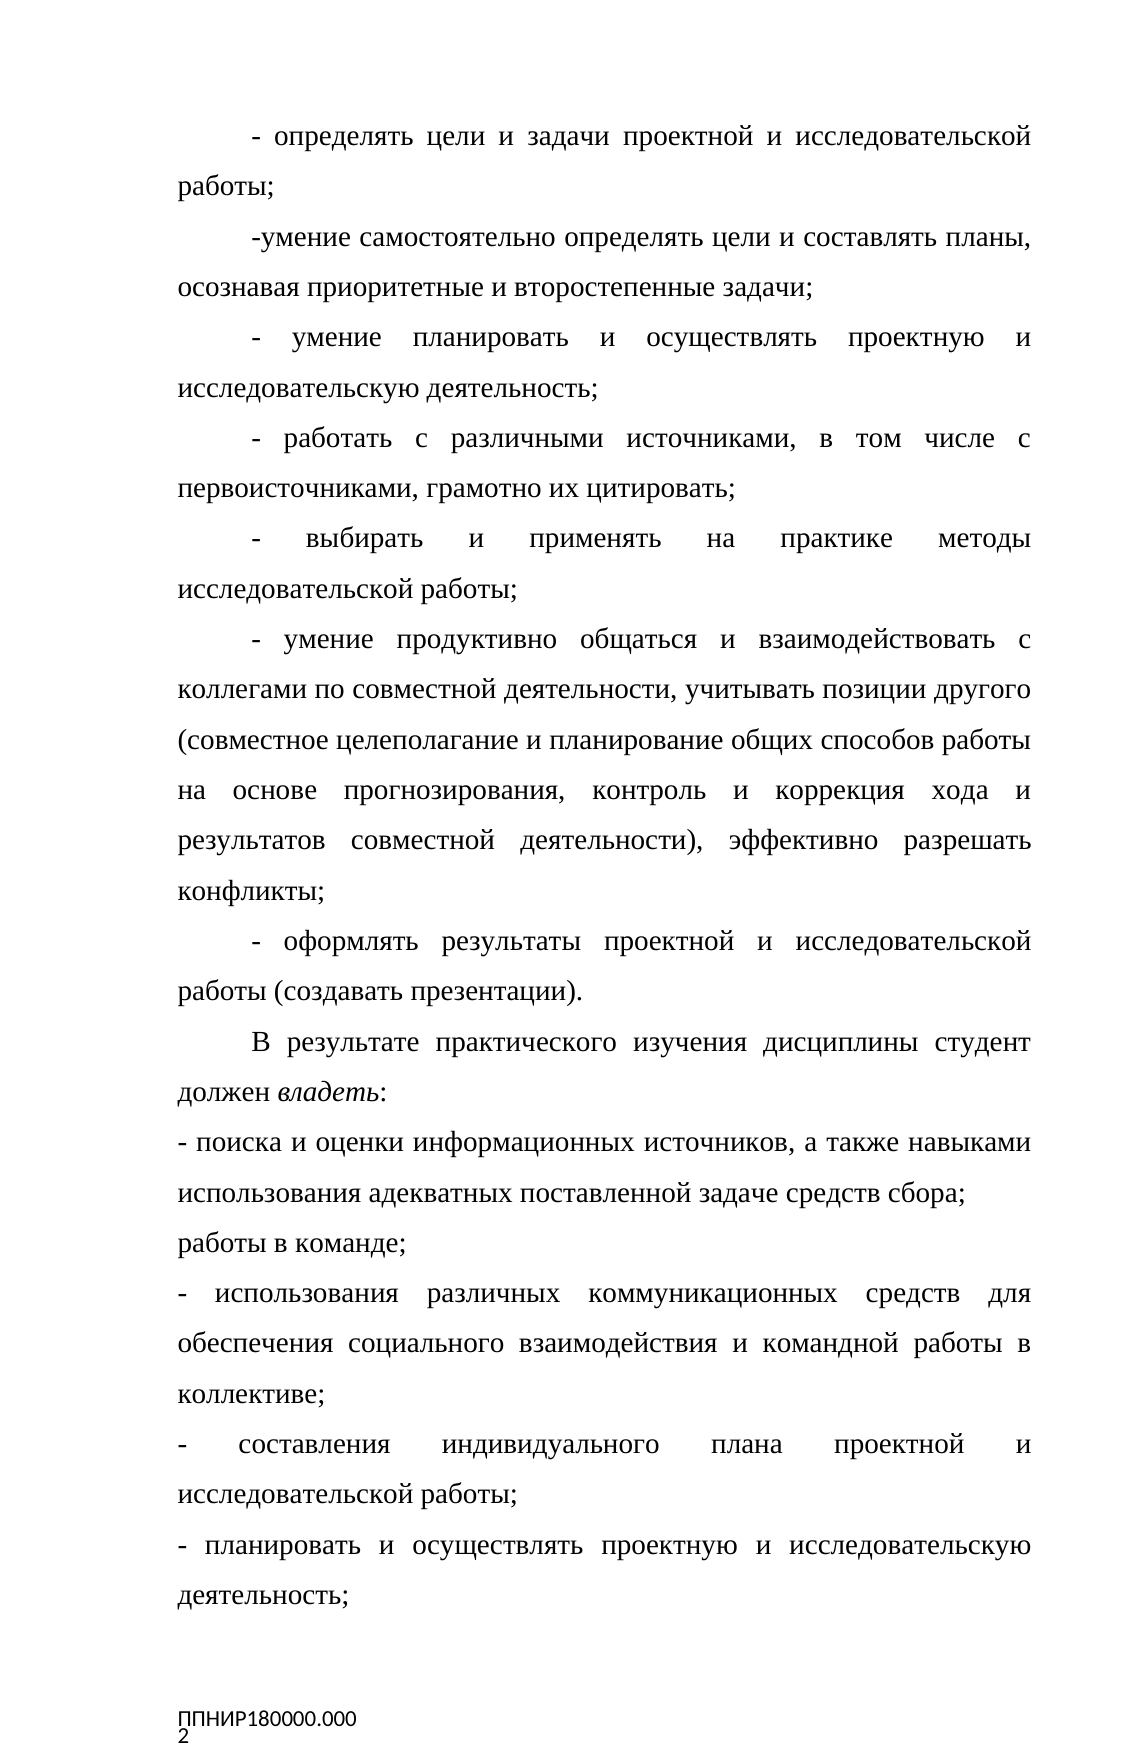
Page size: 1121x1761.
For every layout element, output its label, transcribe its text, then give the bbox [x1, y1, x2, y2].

text - использования различных коммуникационных средств для обеспечения социального взаимодействия и командной работы в коллективе; [177, 1275, 1032, 1409]
text - выбирать и применять на практике методы исследовательской работы; [177, 521, 1032, 604]
text - определять цели и задачи проектной и исследовательской работы; [177, 118, 1032, 202]
text - умение планировать и осуществлять проектную и исследовательскую деятельность; [177, 319, 1032, 403]
text - оформлять результаты проектной и исследовательской работы (создавать презентации). [177, 923, 1032, 1007]
text В результате практического изучения дисциплины студент должен владеть: [177, 1024, 1032, 1108]
text -умение самостоятельно определять цели и составлять планы, осознавая приоритетные и второстепенные задачи; [177, 219, 1032, 303]
text - умение продуктивно общаться и взаимодействовать с коллегами по совместной деятельности, учитывать позиции другого (совместное целеполагание и планирование общих способов работы на основе прогнозирования, контроль и коррекция хода и результатов совместной деятельности), эффективно разрешать конфликты; [177, 621, 1032, 906]
text - составления индивидуального плана проектной и исследовательской работы; [177, 1426, 1032, 1510]
text - работать с различными источниками, в том числе с первоисточниками, грамотно их цитировать; [177, 420, 1032, 504]
text работы в команде; [177, 1225, 1032, 1258]
text - планировать и осуществлять проектную и исследовательскую деятельность; [177, 1527, 1032, 1611]
text - поиска и оценки информационных источников, а также навыками использования адекватных поставленной задаче средств сбора; [177, 1124, 1032, 1208]
